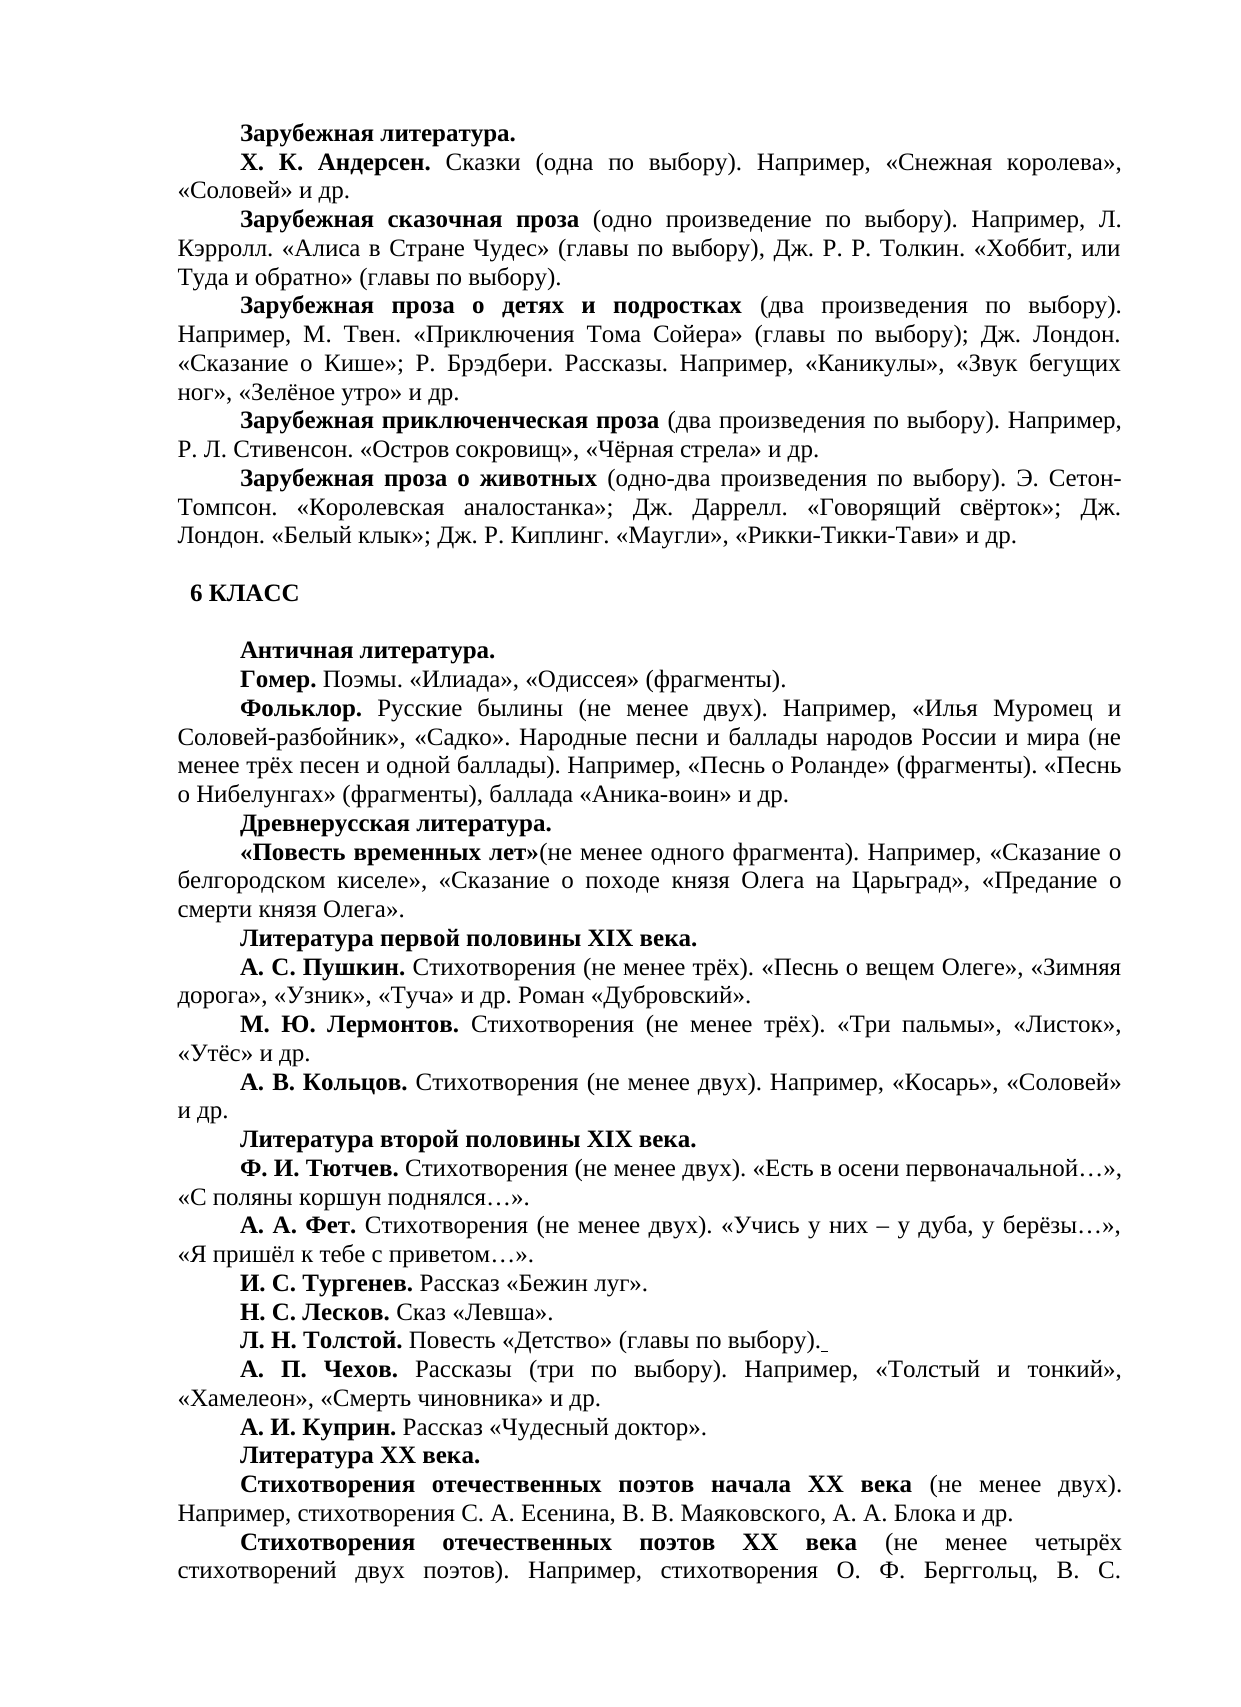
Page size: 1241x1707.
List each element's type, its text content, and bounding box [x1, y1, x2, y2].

text Зарубежная литература. [177, 118, 1122, 147]
text М. Ю. Лермонтов. Стихотворения ‌(не менее трёх). «Три пальмы», «Листок», «Утёс» и др.‌‌ [177, 1009, 1122, 1067]
text Литература XX века. [177, 1441, 1122, 1469]
text 6 КЛАСС [190, 578, 1122, 607]
text А. И. Куприн. Рассказ «Чудесный доктор». [177, 1412, 1122, 1441]
text Фольклор. Русские былины ‌(не менее двух). Например, «Илья Муромец и Соловей-разбойник», «Садко». Народные песни и баллады народов России и мира (не менее трёх песен и одной баллады). Например, «Песнь о Роланде» (фрагменты). «Песнь о Нибелунгах» (фрагменты), баллада «Аника-воин» и др.‌‌ [177, 693, 1122, 808]
text Гомер. Поэмы. «Илиада», «Одиссея» (фрагменты). [177, 664, 1122, 693]
text А. В. Кольцов. Стихотворения ‌(не менее двух). Например, «Косарь», «Соловей» и др.‌‌ [177, 1067, 1122, 1124]
text Древнерусская литература. [177, 808, 1122, 837]
text Литература первой половины XIX века. [177, 923, 1122, 952]
text Зарубежная проза о животных ‌(одно-два произведения по выбору). Э. Сетон-Томпсон. «Королевская аналостанка»; Дж. Даррелл. «Говорящий свёрток»; Дж. Лондон. «Белый клык»; Дж. Р. Киплинг. «Маугли», «Рикки-Тикки-Тави» и др.‌‌ [177, 463, 1122, 549]
text И. С. Тургенев. Рассказ «Бежин луг». [177, 1268, 1122, 1297]
text Зарубежная сказочная проза ‌(одно произведение по выбору). Например, Л. Кэрролл. «Алиса в Стране Чудес» (главы по выбору), Дж. Р. Р. Толкин. «Хоббит, или Туда и обратно» (главы по выбору).‌‌ [177, 204, 1122, 291]
text Литература второй половины XIX века. [177, 1124, 1122, 1153]
text Х. К. Андерсен. Сказки ‌(одна по выбору). Например, «Снежная королева», «Соловей» и др.‌‌ [177, 147, 1122, 204]
text Ф. И. Тютчев. Стихотворения ‌(не менее двух). «Есть в осени первоначальной…», «С поляны коршун поднялся…».‌‌ [177, 1153, 1122, 1211]
text Л. Н. Толстой. Повесть «Детство» ‌(главы по выбору).‌‌ [177, 1326, 1122, 1354]
text Зарубежная приключенческая проза ‌(два произведения по выбору). Например, Р. Л. Стивенсон. «Остров сокровищ», «Чёрная стрела» и др.‌‌ [177, 406, 1122, 463]
text Н. С. Лесков. Сказ «Левша». [177, 1297, 1122, 1326]
text Античная литература. [177, 636, 1122, 664]
text А. П. Чехов. Рассказы ‌(три по выбору). Например, «Толстый и тонкий», «Хамелеон», «Смерть чиновника» и др.‌‌ [177, 1354, 1122, 1412]
text «Повесть временных лет»‌(не менее одного фрагмента). Например, «Сказание о белгородском киселе», «Сказание о походе князя Олега на Царьград», «Предание о смерти князя Олега».‌‌ [177, 837, 1122, 923]
text Зарубежная проза о детях и подростках ‌(два произведения по выбору). Например, М. Твен. «Приключения Тома Сойера» (главы по выбору); Дж. Лондон. «Сказание о Кише»; Р. Брэдбери. Рассказы. Например, «Каникулы», «Звук бегущих ног», «Зелёное утро» и др.‌‌ [177, 291, 1122, 406]
text А. С. Пушкин. Стихотворения ‌(не менее трёх). «Песнь о вещем Олеге», «Зимняя дорога», «Узник», «Туча» и др.‌‌ Роман «Дубровский». [177, 952, 1122, 1009]
text Стихотворения отечественных поэтов начала ХХ века ‌(не менее двух). Например, стихотворения С. А. Есенина, В. В. Маяковского, А. А. Блока и др.‌‌ [177, 1469, 1122, 1527]
text А. А. Фет. Стихотворения ‌(не менее двух). «Учись у них – у дуба, у берёзы…», «Я пришёл к тебе с приветом…».‌‌ [177, 1211, 1122, 1268]
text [177, 1527, 1122, 1584]
